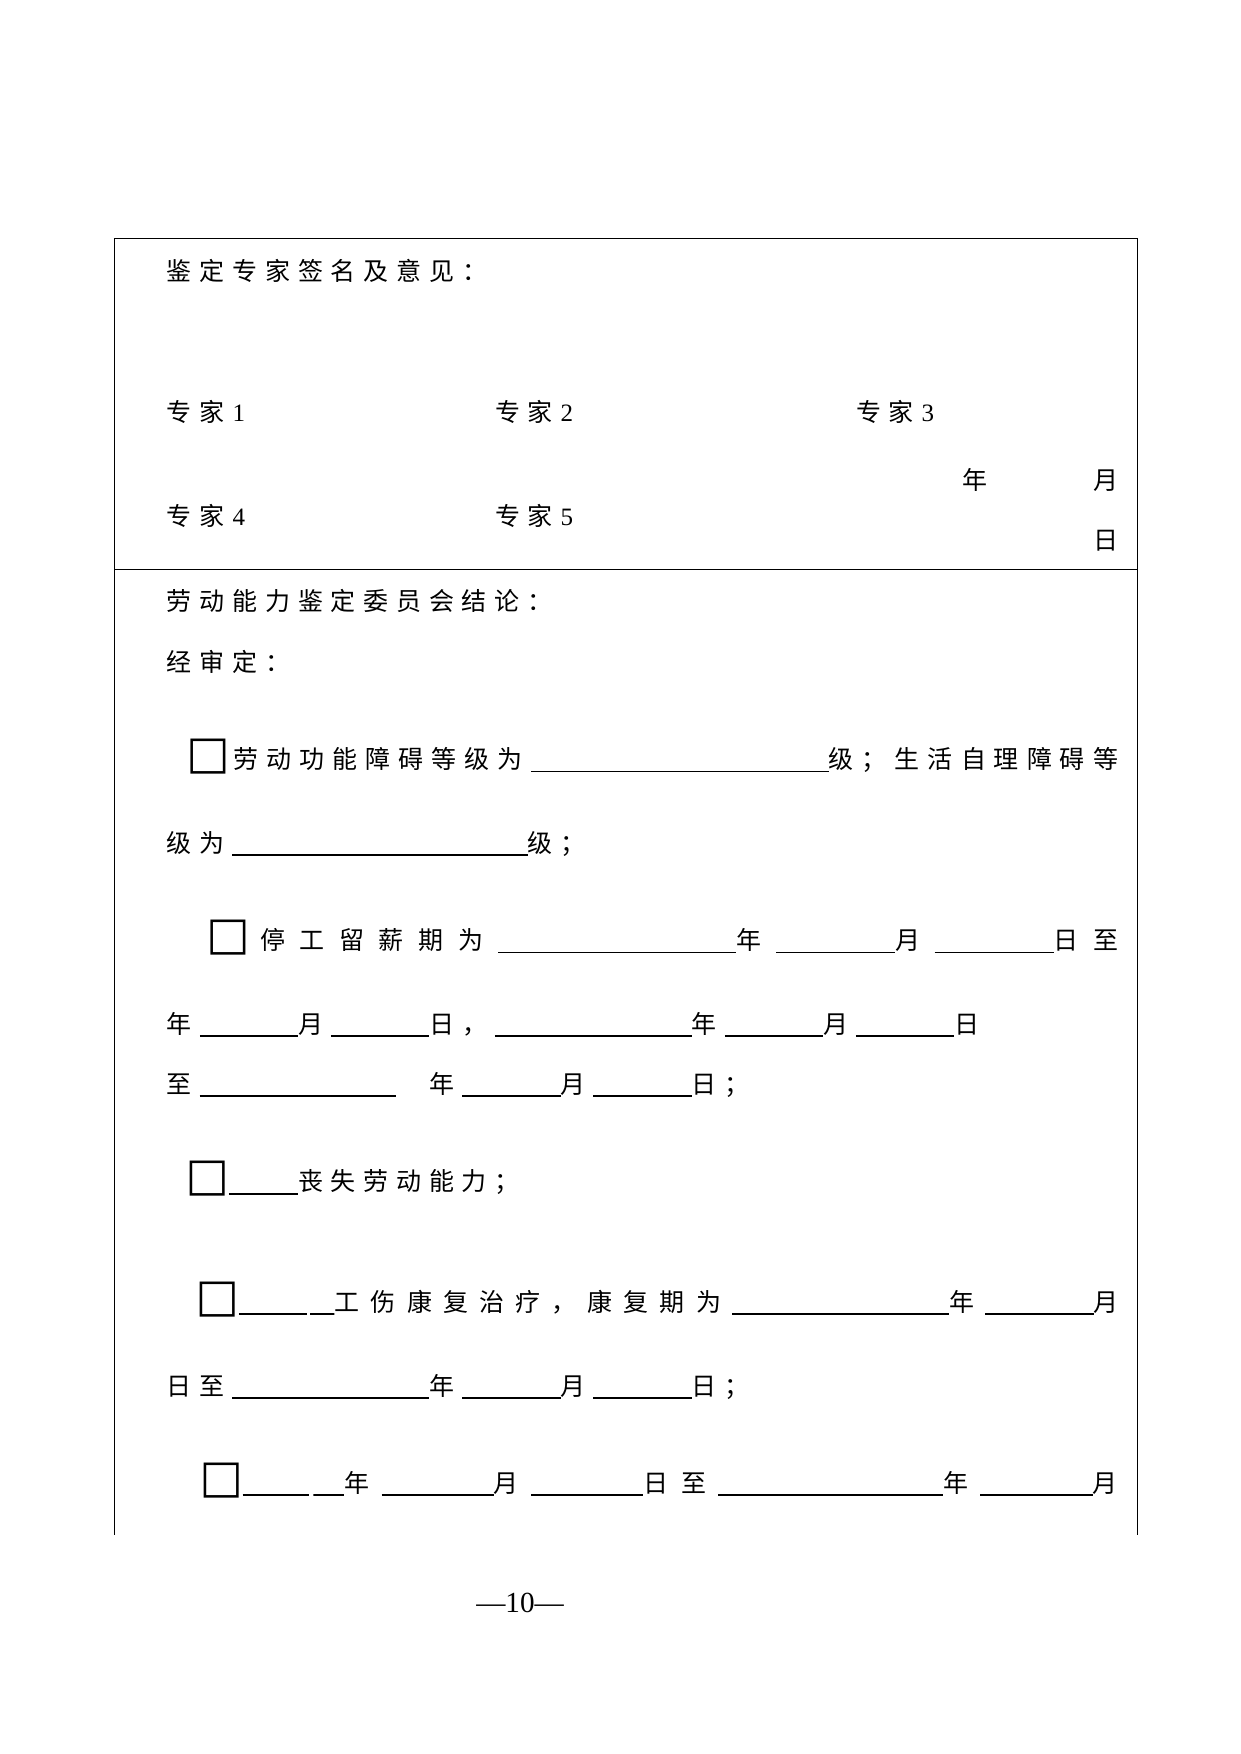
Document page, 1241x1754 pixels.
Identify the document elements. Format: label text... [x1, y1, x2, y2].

table_cell 年 月 日 [823, 448, 1137, 569]
table_cell 专家5 [469, 448, 823, 569]
table_cell 专家3 [823, 360, 1137, 448]
table_header 鉴定专家签名及意见： [115, 239, 1137, 360]
table_cell 劳动能力鉴定委员会结论： [115, 570, 1137, 630]
table_cell 专家4 [115, 448, 469, 569]
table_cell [115, 630, 1137, 1535]
table_cell 专家1 [115, 360, 469, 448]
table_cell 专家2 [469, 360, 823, 448]
